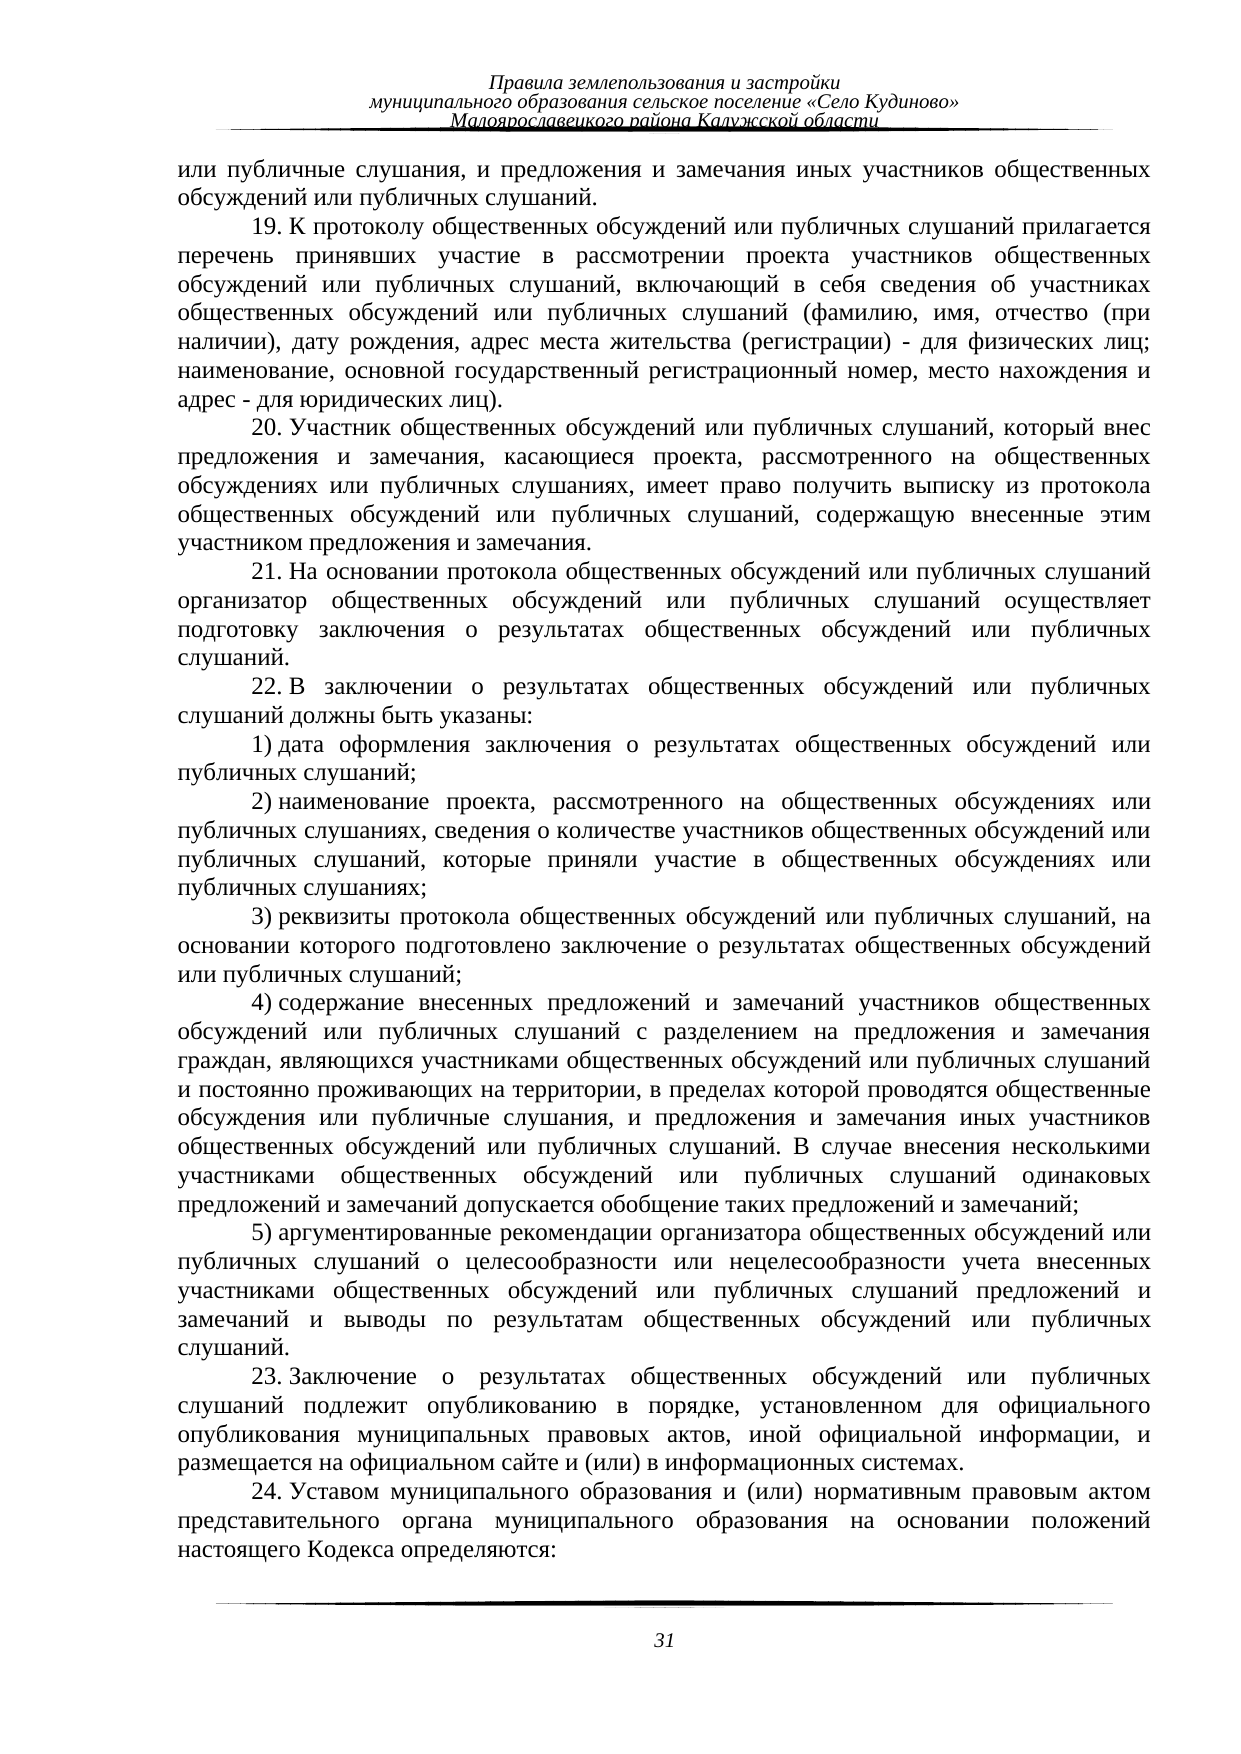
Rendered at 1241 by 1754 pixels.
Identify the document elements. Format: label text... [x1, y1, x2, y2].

picture [215, 1600, 1113, 1608]
text 20. Участник общественных обсуждений или публичных слушаний, который внес предложения и замечания, касающиеся проекта, рассмотренного на общественных обсуждениях или публичных слушаниях, имеет право получить выписку из протокола общественных обсуждений или публичных слушаний, содержащую внесенные этим участником предложения и замечания. [177, 412, 1152, 556]
text 4) содержание внесенных предложений и замечаний участников общественных обсуждений или публичных слушаний с разделением на предложения и замечания граждан, являющихся участниками общественных обсуждений или публичных слушаний и постоянно проживающих на территории, в пределах которой проводятся общественные обсуждения или публичные слушания, и предложения и замечания иных участников общественных обсуждений или публичных слушаний. В случае внесения несколькими участниками общественных обсуждений или публичных слушаний одинаковых предложений и замечаний допускается обобщение таких предложений и замечаний; [177, 987, 1152, 1217]
text 21. На основании протокола общественных обсуждений или публичных слушаний организатор общественных обсуждений или публичных слушаний осуществляет подготовку заключения о результатах общественных обсуждений или публичных слушаний. [177, 556, 1152, 671]
text 5) аргументированные рекомендации организатора общественных обсуждений или публичных слушаний о целесообразности или нецелесообразности учета внесенных участниками общественных обсуждений или публичных слушаний предложений и замечаний и выводы по результатам общественных обсуждений или публичных слушаний. [177, 1217, 1152, 1361]
text 1) дата оформления заключения о результатах общественных обсуждений или публичных слушаний; [177, 729, 1152, 786]
text 22. В заключении о результатах общественных обсуждений или публичных слушаний должны быть указаны: [177, 671, 1152, 729]
picture [215, 125, 1113, 134]
text 23. Заключение о результатах общественных обсуждений или публичных слушаний подлежит опубликованию в порядке, установленном для официального опубликования муниципальных правовых актов, иной официальной информации, и размещается на официальном сайте и (или) в информационных системах. [177, 1361, 1152, 1476]
text 2) наименование проекта, рассмотренного на общественных обсуждениях или публичных слушаниях, сведения о количестве участников общественных обсуждений или публичных слушаний, которые приняли участие в общественных обсуждениях или публичных слушаниях; [177, 786, 1152, 901]
text 19. К протоколу общественных обсуждений или публичных слушаний прилагается перечень принявших участие в рассмотрении проекта участников общественных обсуждений или публичных слушаний, включающий в себя сведения об участниках общественных обсуждений или публичных слушаний (фамилию, имя, отчество (при наличии), дату рождения, адрес места жительства (регистрации) - для физических лиц; наименование, основной государственный регистрационный номер, место нахождения и адрес - для юридических лиц). [177, 211, 1152, 412]
text 24. Уставом муниципального образования и (или) нормативным правовым актом представительного органа муниципального образования на основании положений настоящего Кодекса определяются: [177, 1476, 1152, 1562]
text 3) реквизиты протокола общественных обсуждений или публичных слушаний, на основании которого подготовлено заключение о результатах общественных обсуждений или публичных слушаний; [177, 901, 1152, 987]
